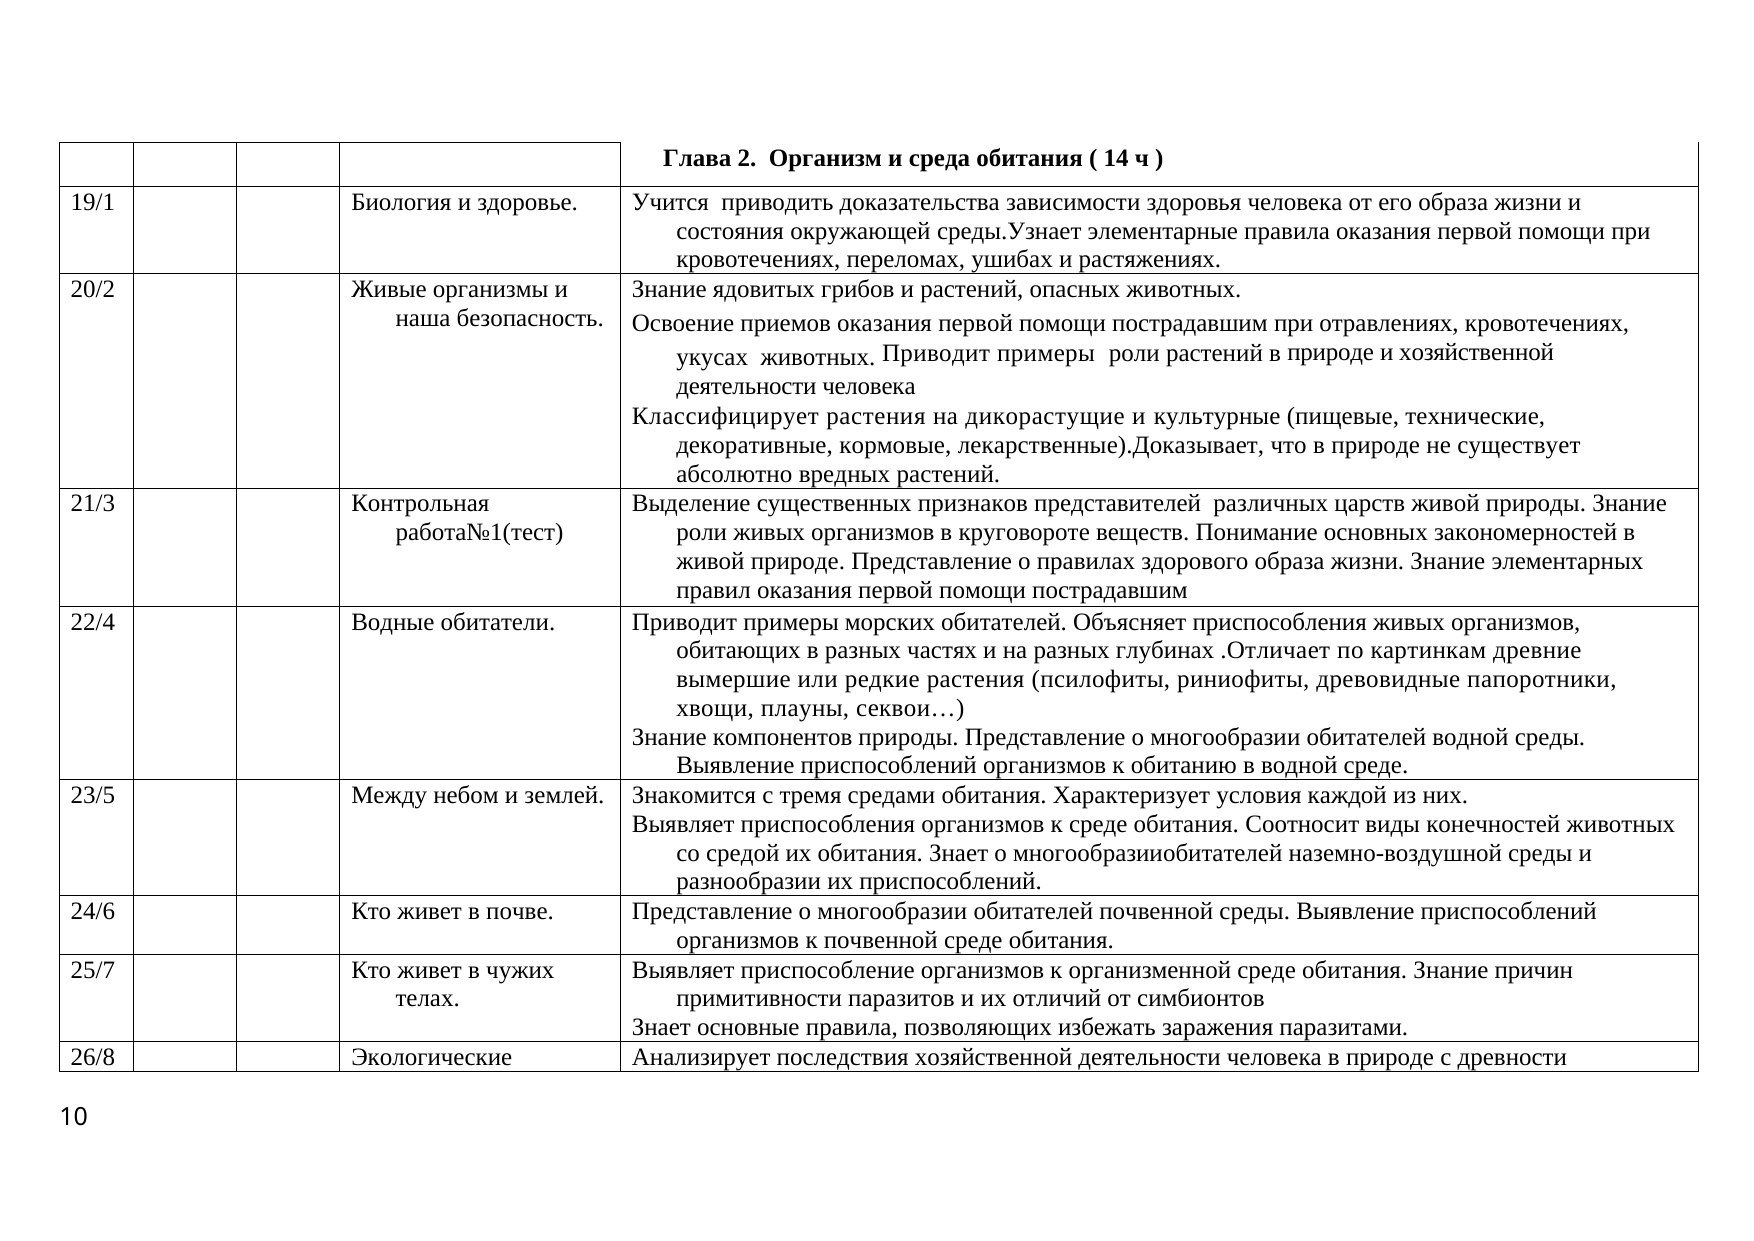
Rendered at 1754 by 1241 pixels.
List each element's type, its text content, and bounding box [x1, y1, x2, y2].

table_cell [340, 143, 620, 186]
table_cell 26/8 [60, 1042, 133, 1071]
table_cell [134, 489, 236, 606]
table_cell [134, 780, 236, 895]
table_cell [621, 1042, 1698, 1071]
table_cell [237, 780, 339, 895]
table_cell Водные обитатели. [340, 607, 620, 779]
table_cell [134, 187, 236, 273]
table_cell [237, 607, 339, 779]
table_cell 19/1 [60, 187, 133, 273]
table_cell Выявляет приспособление организмов к организменной среде обитания. Знание причин примитивности паразитов и их отличий от симбионтов Знает основные правила, позволяющих избежать заражения паразитами. [621, 955, 1698, 1041]
table_cell [134, 955, 236, 1041]
table_cell 20/2 [60, 274, 133, 487]
table_cell [134, 1042, 236, 1071]
table_cell [237, 1042, 339, 1071]
table_cell [60, 143, 133, 186]
table_cell [134, 274, 236, 487]
table_cell Между небом и землей. [340, 780, 620, 895]
table_cell Выделение существенных признаков представителей различных царств живой природы. Знание роли живых организмов в круговороте веществ. Понимание основных закономерностей в живой природе. Представление о правилах здорового образа жизни. Знание элементарных правил оказания первой помощи пострадавшим [621, 489, 1698, 606]
table_cell [237, 143, 339, 186]
table_cell Кто живет в почве. [340, 896, 620, 954]
table_cell Приводит примеры морских обитателей. Объясняет приспособления живых организмов, обитающих в разных частях и на разных глубинах .Отличает по картинкам древние вымершие или редкие растения (псилофиты, риниофиты, древовидные папоротники, хвощи, плауны, секвои…) Знание компонентов природы. Представление о многообразии обитателей водной среды. Выявление приспособлений организмов к обитанию в водной среде. [621, 607, 1698, 779]
table_cell [237, 955, 339, 1041]
table_cell [134, 143, 236, 186]
table_cell [237, 489, 339, 606]
table_cell Контрольная работа№1(тест) [340, 489, 620, 606]
table_cell 23/5 [60, 780, 133, 895]
table_cell 21/3 [60, 489, 133, 606]
table_cell Представление о многообразии обитателей почвенной среды. Выявление приспособлений организмов к почвенной среде обитания. [621, 896, 1698, 954]
table_cell Биология и здоровье. [340, 187, 620, 273]
table_cell Знание ядовитых грибов и растений, опасных животных. Освоение приемов оказания первой помощи пострадавшим при отравлениях, кровотечениях, укусах животных. Приводит примеры роли растений в природе и хозяйственной деятельности человека Классифицирует растения на дикорастущие и культурные (пищевые, технические, декоративные, кормовые, лекарственные).Доказывает, что в природе не существует абсолютно вредных растений. [621, 274, 1698, 487]
table_cell [237, 896, 339, 954]
table_cell 22/4 [60, 607, 133, 779]
table_cell 25/7 [60, 955, 133, 1041]
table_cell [340, 1042, 620, 1071]
table_cell Кто живет в чужих телах. [340, 955, 620, 1041]
table_cell Живые организмы и наша безопасность. [340, 274, 620, 487]
table_cell [134, 607, 236, 779]
table_cell [237, 187, 339, 273]
table_cell Знакомится с тремя средами обитания. Характеризует условия каждой из них. Выявляет приспособления организмов к среде обитания. Соотносит виды конечностей животных со средой их обитания. Знает о многообразииобитателей наземно-воздушной среды и разнообразии их приспособлений. [621, 780, 1698, 895]
table_cell Глава 2. Организм и среда обитания ( 14 ч ) [621, 142, 1698, 186]
table_cell [237, 274, 339, 487]
table_cell 24/6 [60, 896, 133, 954]
table_cell Учится приводить доказательства зависимости здоровья человека от его образа жизни и состояния окружающей среды.Узнает элементарные правила оказания первой помощи при кровотечениях, переломах, ушибах и растяжениях. [621, 187, 1698, 273]
table_cell [134, 896, 236, 954]
